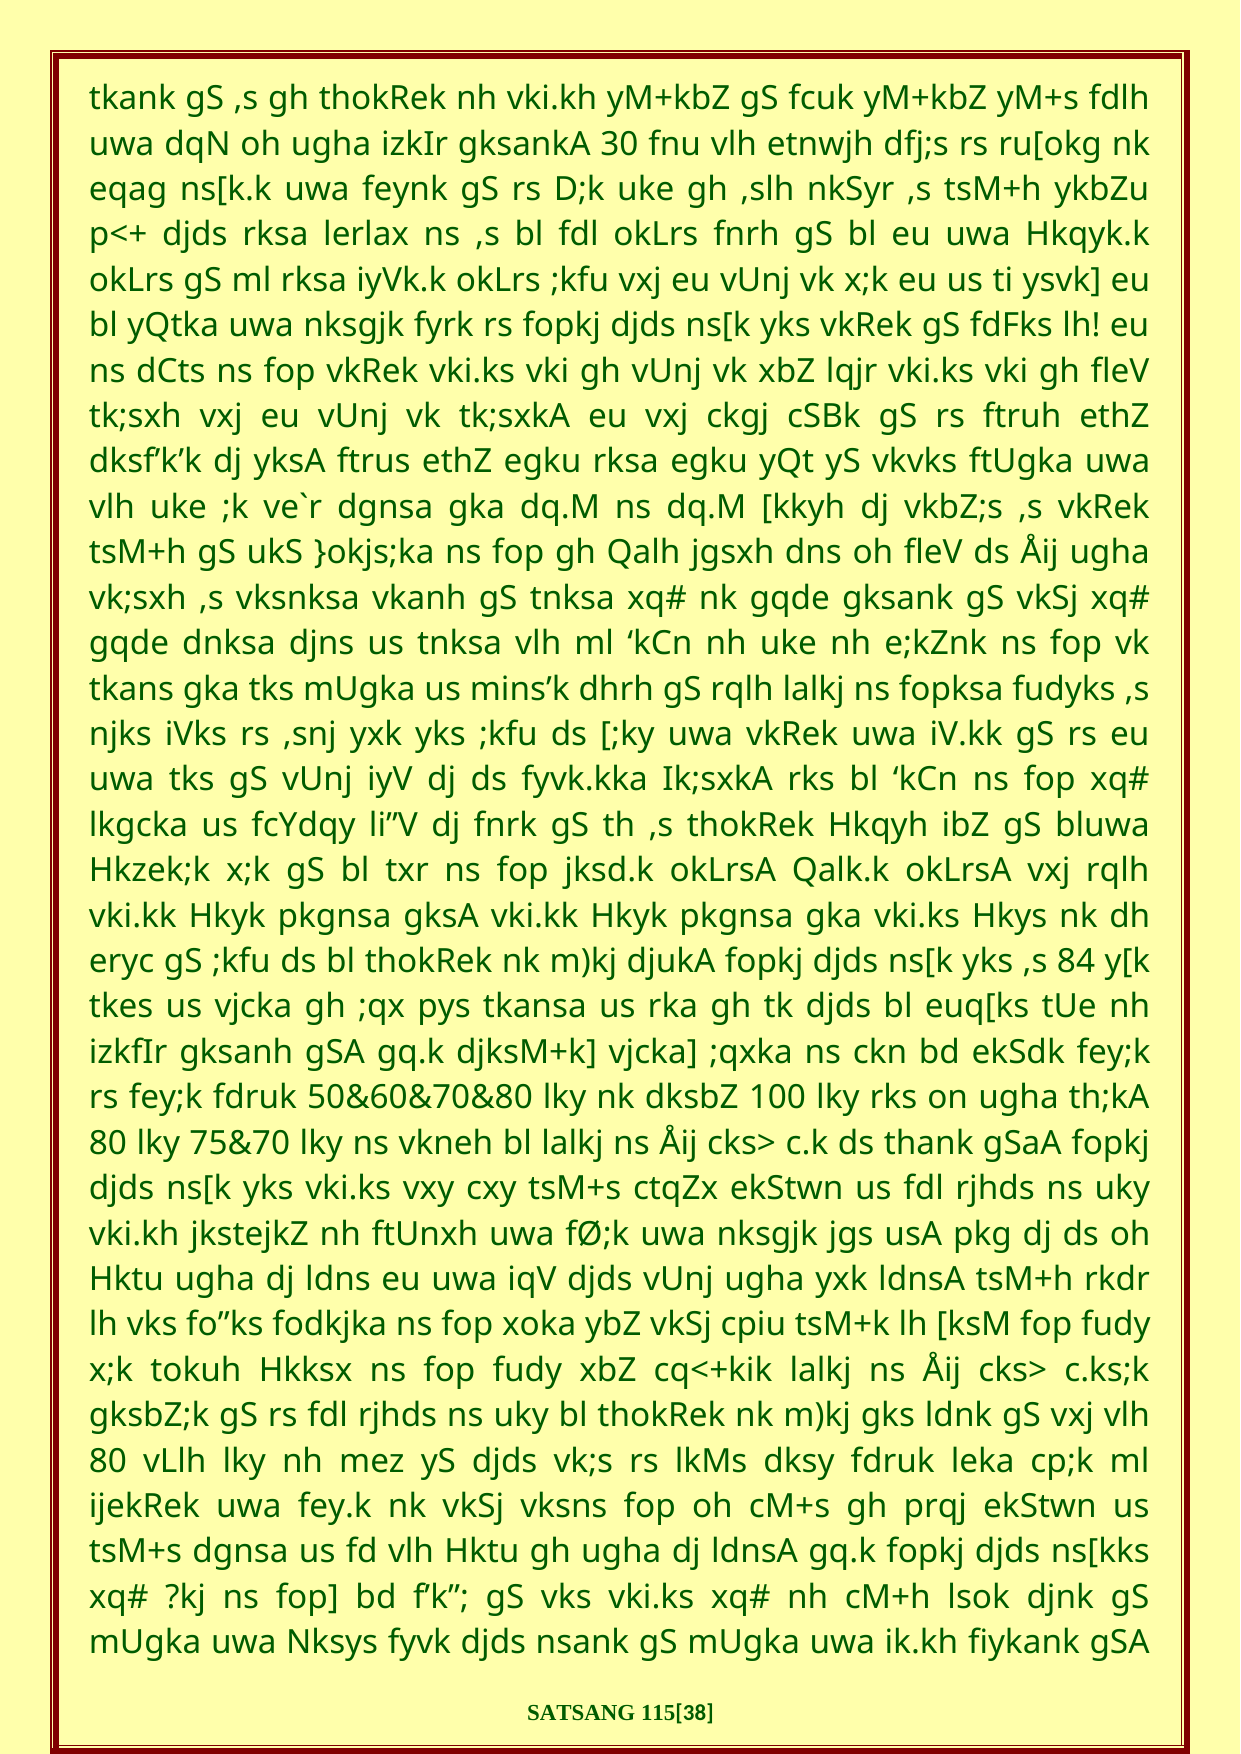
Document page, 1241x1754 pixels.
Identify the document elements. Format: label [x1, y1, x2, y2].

text [89, 74, 1152, 1663]
